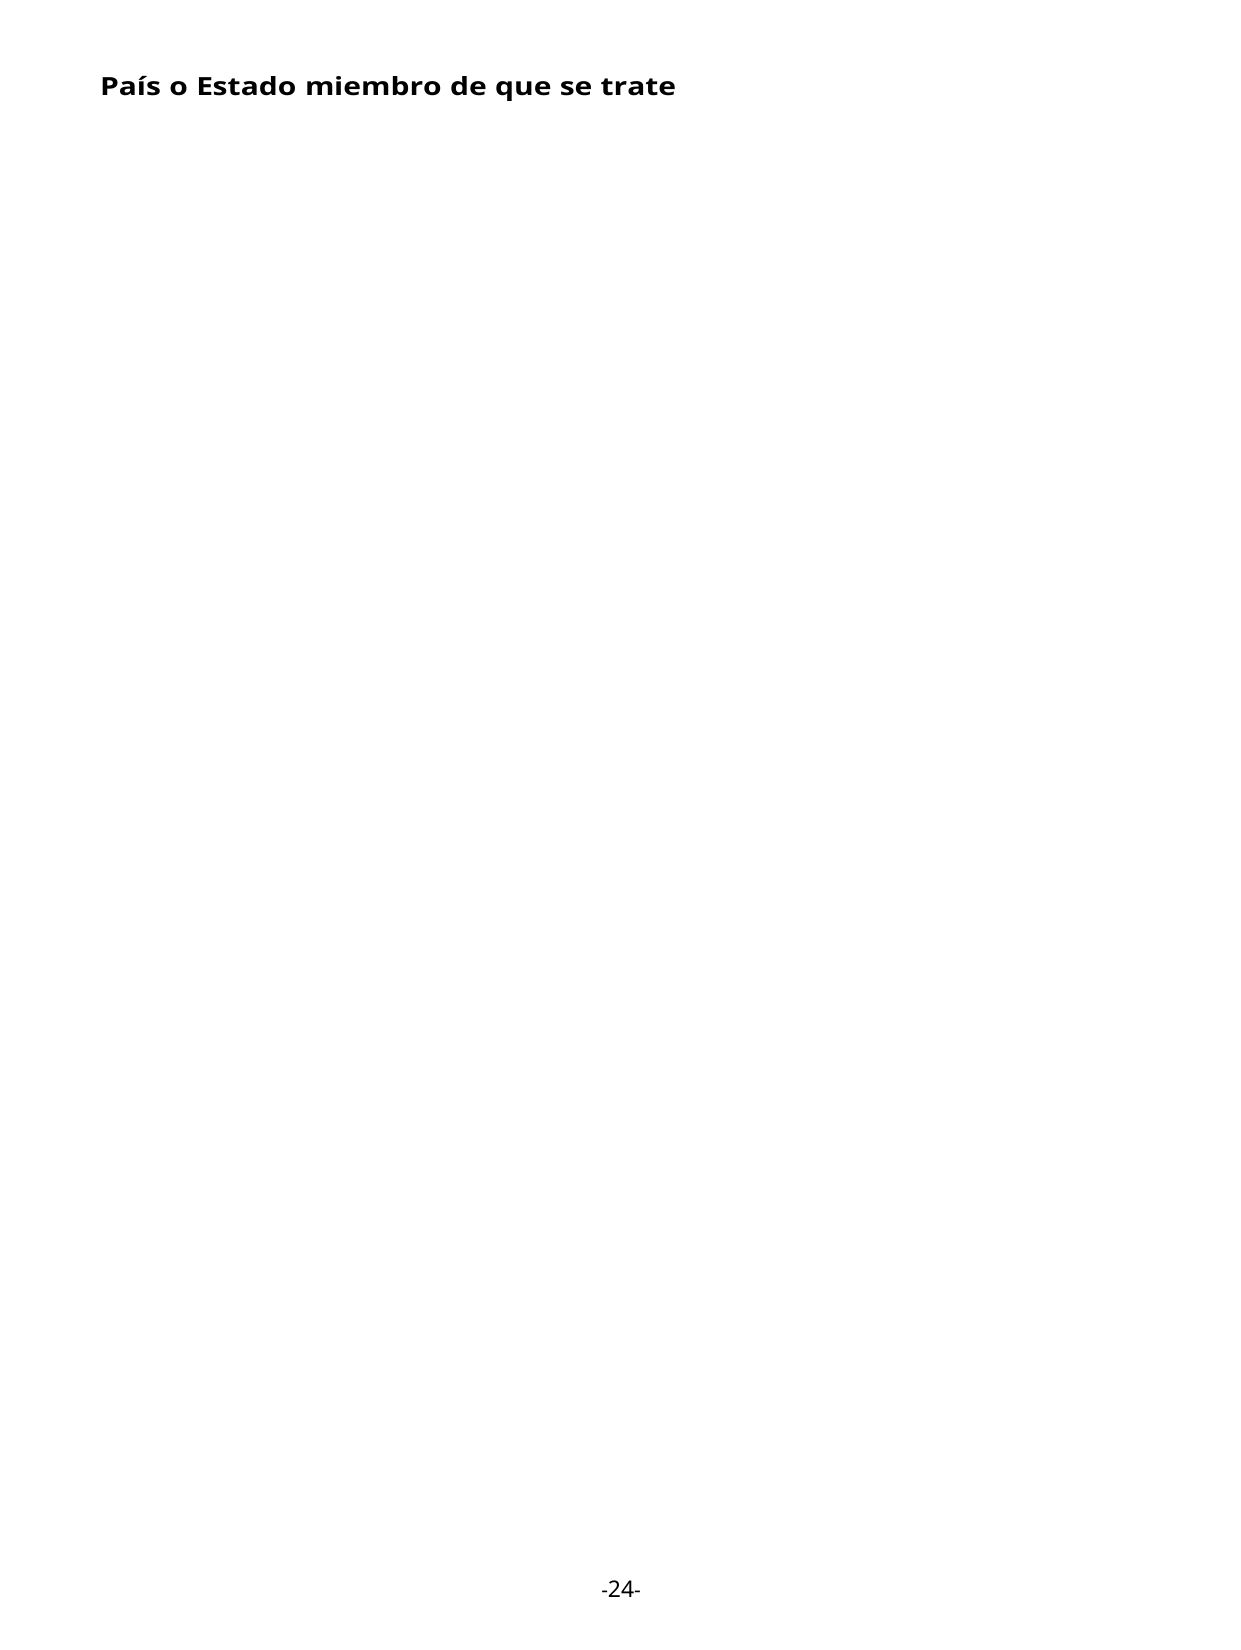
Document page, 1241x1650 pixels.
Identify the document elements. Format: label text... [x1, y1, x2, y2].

subtitle País o Estado miembro de que se trate [100, 69, 1155, 103]
